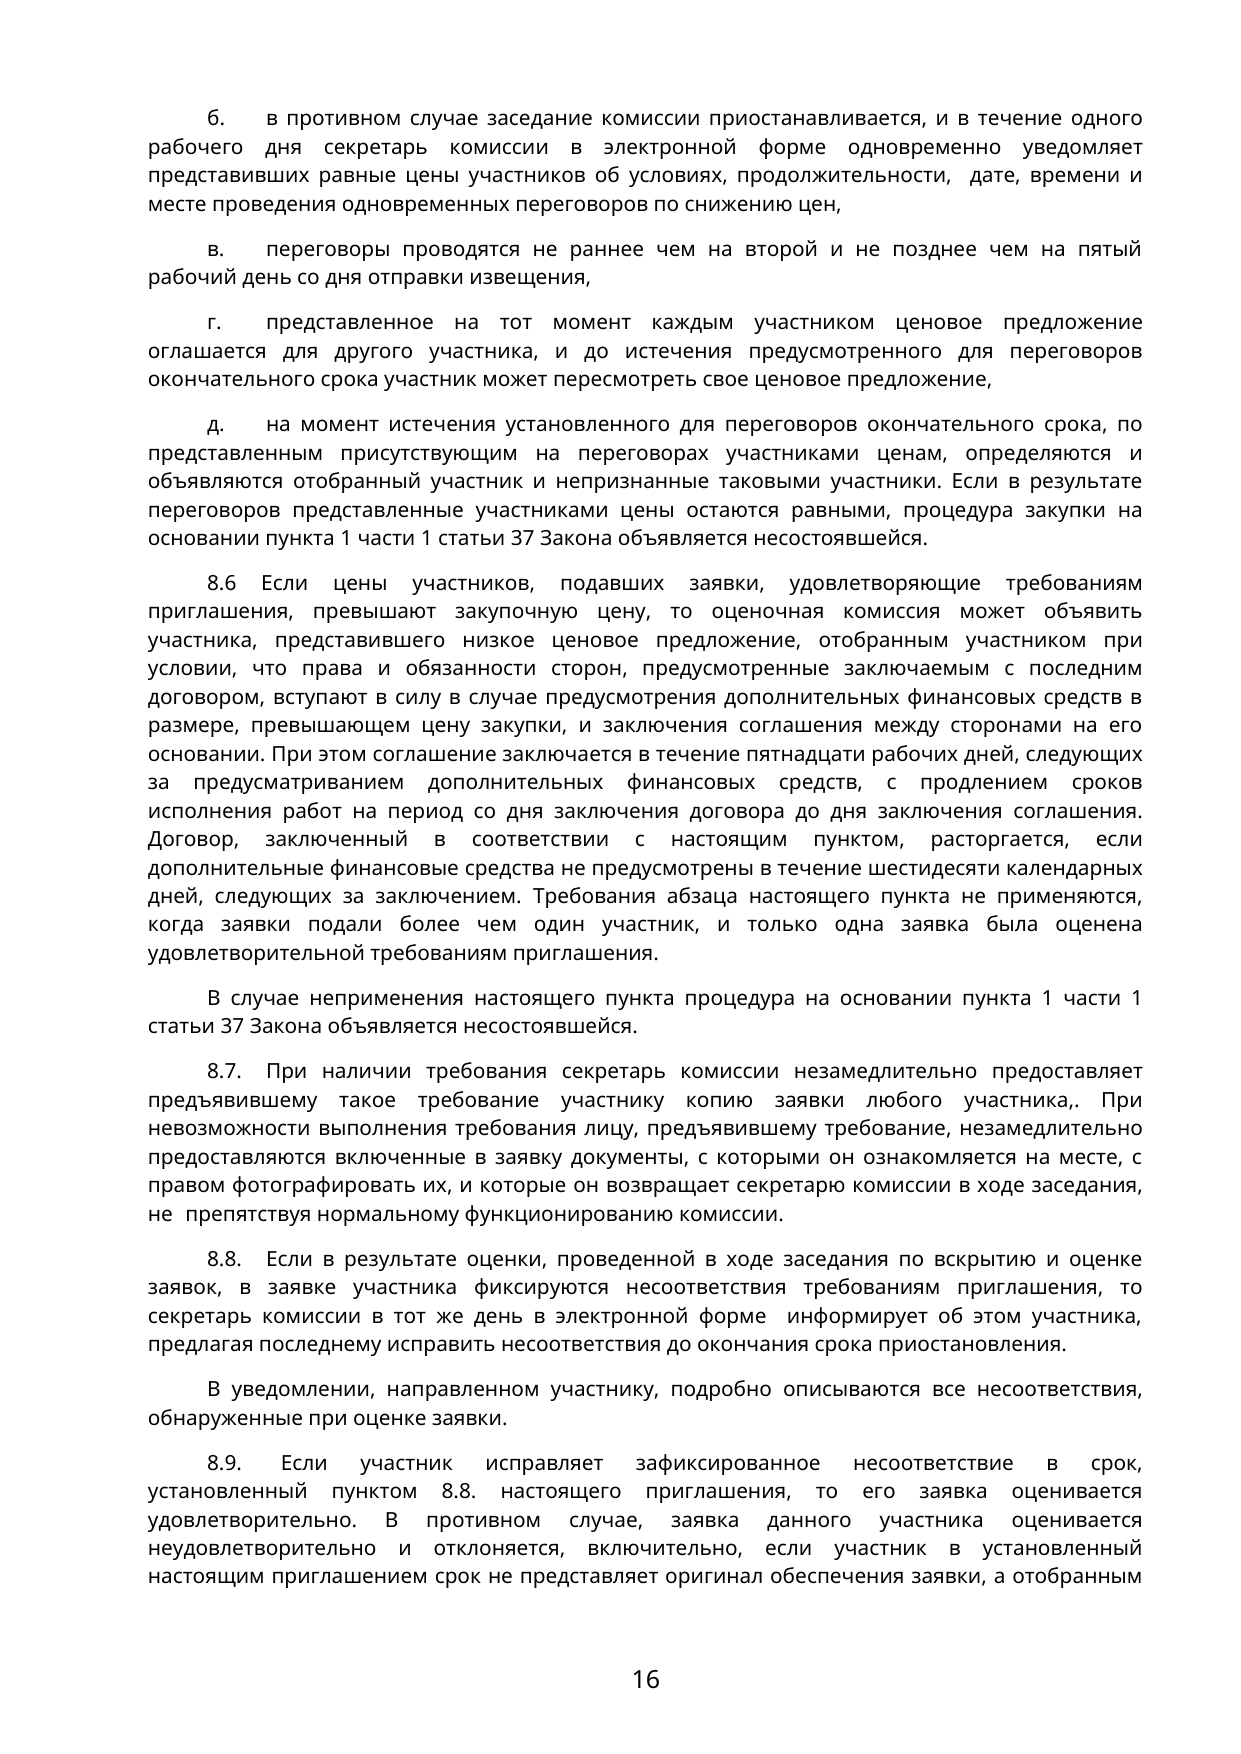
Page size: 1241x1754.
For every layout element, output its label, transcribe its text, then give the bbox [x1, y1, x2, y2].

text В уведомлении, направленном участнику, подробно описываются все несоответствия, обнаруженные при оценке заявки. [148, 1374, 1144, 1431]
text б. в противном случае заседание комиссии приостанавливается, и в течение одного рабочего дня секретарь комиссии в электронной форме одновременно уведомляет представивших равные цены участников об условиях, продолжительности, дате, времени и месте проведения одновременных переговоров по снижению цен, [148, 103, 1144, 217]
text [148, 1448, 1144, 1590]
text г. представленное на тот момент каждым участником ценовое предложение оглашается для другого участника, и до истечения предусмотренного для переговоров окончательного срока участник может пересмотреть свое ценовое предложение, [148, 307, 1144, 393]
text д. на момент истечения установленного для переговоров окончательного срока, по представленным присутствующим на переговорах участниками ценам, определяются и объявляются отобранный участник и непризнанные таковыми участники. Если в результате переговоров представленные участниками цены остаются равными, процедура закупки на основании пункта 1 части 1 статьи 37 Закона объявляется несостоявшейся. [148, 409, 1144, 552]
text В случае неприменения настоящего пункта процедура на основании пункта 1 части 1 статьи 37 Закона объявляется несостоявшейся. [148, 983, 1144, 1040]
text 8.6 Если цены участников, подавших заявки, удовлетворяющие требованиям приглашения, превышают закупочную цену, то оценочная комиссия может объявить участника, представившего низкое ценовое предложение, отобранным участником при условии, что права и обязанности сторон, предусмотренные заключаемым с последним договором, вступают в силу в случае предусмотрения дополнительных финансовых средств в размере, превышающем цену закупки, и заключения соглашения между сторонами на его основании. При этом соглашение заключается в течение пятнадцати рабочих дней, следующих за предусматриванием дополнительных финансовых средств, с продлением сроков исполнения работ на период со дня заключения договора до дня заключения соглашения. Договор, заключенный в соответствии с настоящим пунктом, расторгается, если дополнительные финансовые средства не предусмотрены в течение шестидесяти календарных дней, следующих за заключением. Требования абзаца настоящего пункта не применяются, когда заявки подали более чем один участник, и только одна заявка была оценена удовлетворительной требованиям приглашения. [148, 568, 1144, 966]
text в. переговоры проводятся не раннее чем на второй и не позднее чем на пятый рабочий день со дня отправки извещения, [148, 234, 1144, 291]
text 8.7. При наличии требования секретарь комиссии незамедлительно предоставляет предъявившему такое требование участнику копию заявки любого участника,. При невозможности выполнения требования лицу, предъявившему требование, незамедлительно предоставляются включенные в заявку документы, с которыми он ознакомляется на месте, с правом фотографировать их, и которые он возвращает секретарю комиссии в ходе заседания, не препятствуя нормальному функционированию комиссии. [148, 1057, 1144, 1227]
text 8.8. Если в результате оценки, проведенной в ходе заседания по вскрытию и оценке заявок, в заявке участника фиксируются несоответствия требованиям приглашения, то секретарь комиссии в тот же день в электронной форме информирует об этом участника, предлагая последнему исправить несоответствия до окончания срока приостановления. [148, 1244, 1144, 1358]
